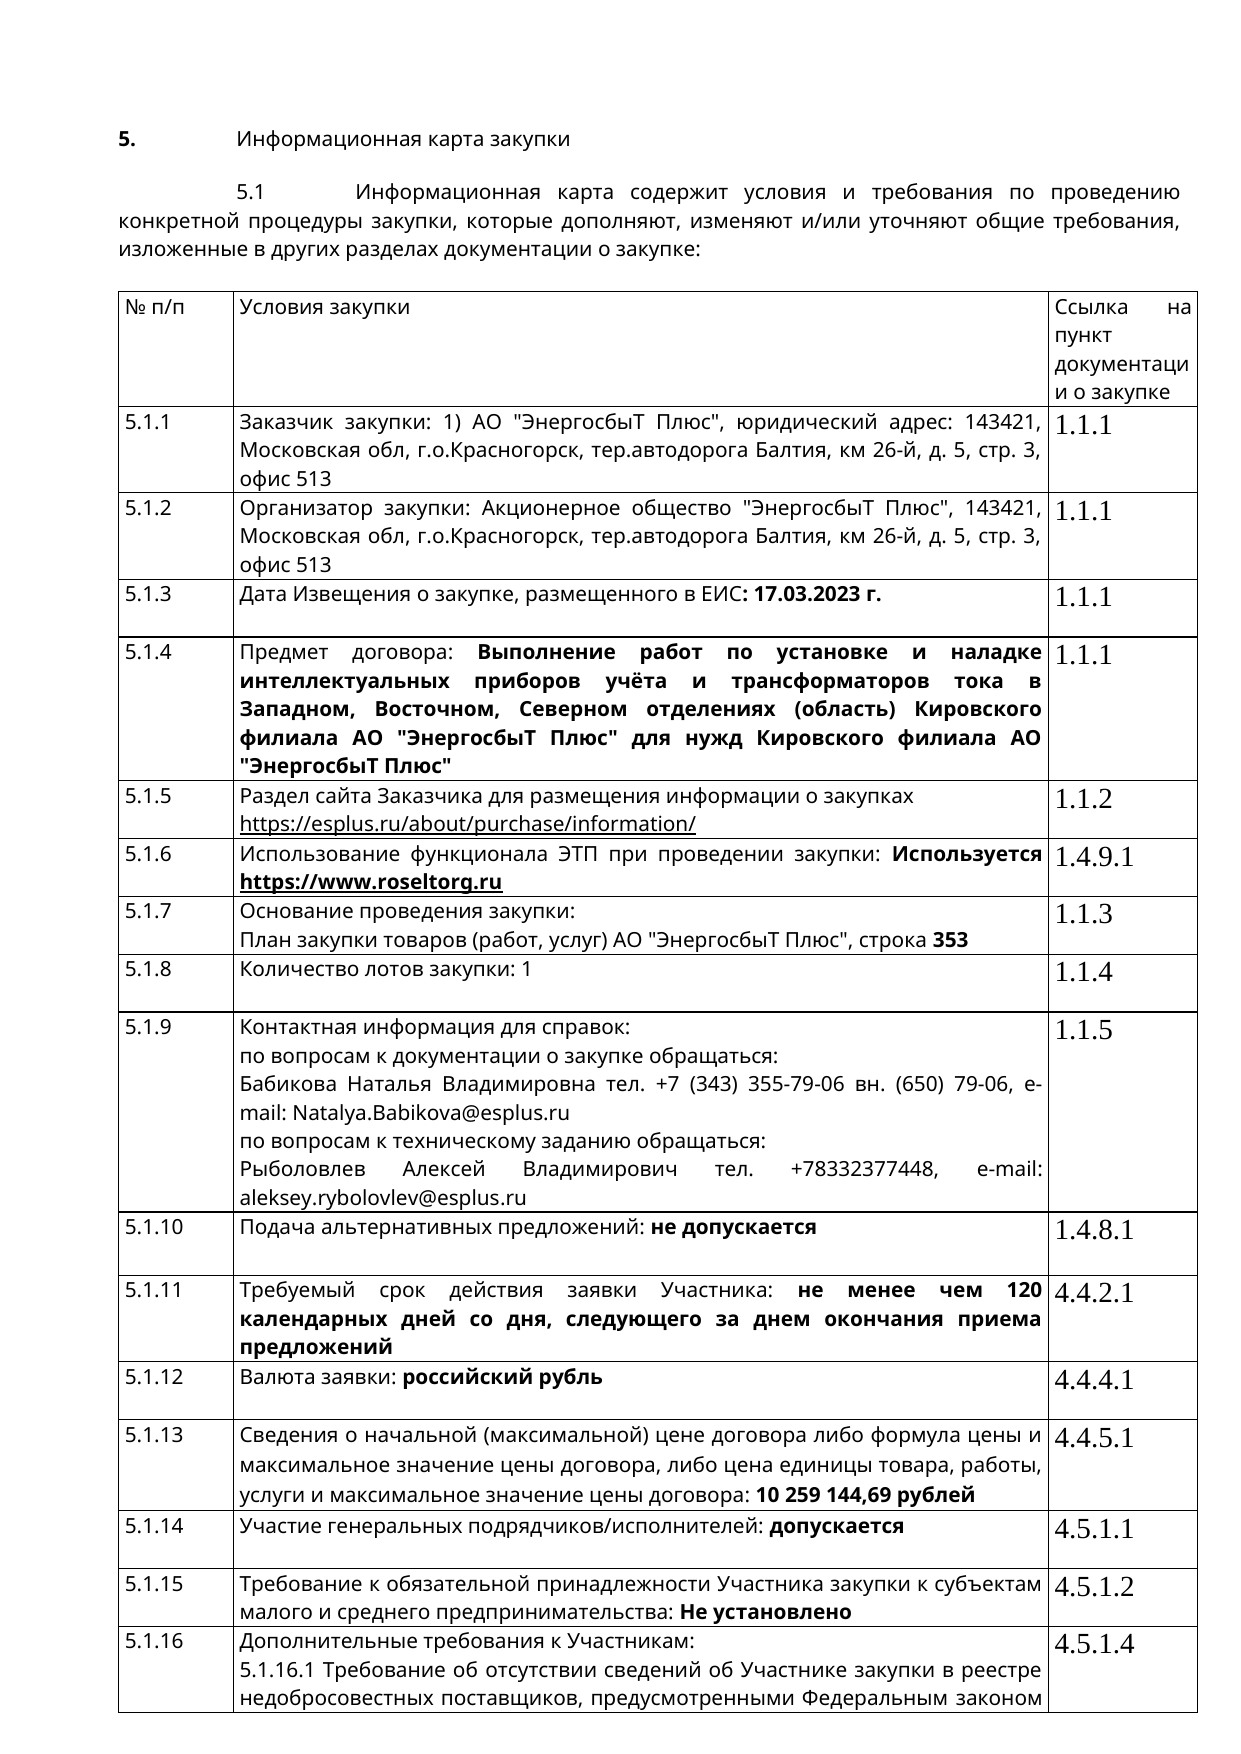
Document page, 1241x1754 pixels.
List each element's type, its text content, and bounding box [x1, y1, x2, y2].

table_cell Участие генеральных подрядчиков/исполнителей: допускается [234, 1511, 1048, 1568]
table_cell 4.5.1.2 [1049, 1569, 1197, 1626]
table_cell 4.4.5.1 [1049, 1420, 1197, 1510]
table_cell Контактная информация для справок: по вопросам к документации о закупке обращаться: Бабикова Наталья Владимировна тел. +7 (343) 355-79-06 вн. (650) 79-06, e-mail: Natalya.Babikova@esplus.ru по вопросам к техническому заданию обращаться: Рыболовлев Алексей Владимирович тел. +78332377448, e-mail: aleksey.rybolovlev@esplus.ru [234, 1013, 1048, 1211]
subtitle Информационная карта закупки [118, 124, 1181, 152]
table_cell Использование функционала ЭТП при проведении закупки: Используется https://www.roseltorg.ru [234, 839, 1048, 896]
table_cell [119, 1213, 233, 1274]
table_cell Основание проведения закупки: План закупки товаров (работ, услуг) АО "ЭнергосбыТ Плюс", строка 353 [234, 897, 1048, 953]
table_cell 1.4.8.1 [1049, 839, 1197, 896]
table_cell 4.4.2.1 [1049, 1276, 1197, 1361]
table_header Условия закупки [234, 292, 1048, 406]
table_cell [234, 1627, 1048, 1712]
table_cell [119, 1420, 233, 1510]
table_cell 4.5.1.1 [1049, 1511, 1197, 1568]
table_cell 1.1.1 [1049, 638, 1197, 780]
table_cell [119, 580, 233, 636]
table_cell [119, 839, 233, 896]
table_header Ссылка на пункт документации о закупке [1049, 292, 1197, 406]
table_cell 1.1.3 [1049, 897, 1197, 953]
table_cell [119, 897, 233, 953]
table_cell Сведения о начальной (максимальной) цене договора либо формула цены и максимальное значение цены договора, либо цена единицы товара, работы, услуги и максимальное значение цены договора: 10 259 144,69 рублей [234, 1420, 1048, 1510]
table_cell [119, 1569, 233, 1626]
table_cell [119, 955, 233, 1011]
table_cell 1.4.7.1 [1049, 1213, 1197, 1274]
table_cell Требование к обязательной принадлежности Участника закупки к субъектам малого и среднего предпринимательства: Не установлено [234, 1569, 1048, 1626]
table_cell 1.1.2 [1049, 781, 1197, 838]
table_cell [119, 407, 233, 492]
table_cell [119, 1276, 233, 1361]
table_cell [119, 1013, 233, 1211]
text 5.1 Информационная карта содержит условия и требования по проведению конкретной процедуры закупки, которые дополняют, изменяют и/или уточняют общие требования, изложенные в других разделах документации о закупке: [118, 177, 1181, 263]
table_cell [119, 781, 233, 838]
table_cell 4.5.1.4 [1049, 1627, 1197, 1712]
table_cell [119, 493, 233, 578]
table_cell Количество лотов закупки: 1 [234, 955, 1048, 1011]
table_cell [119, 638, 233, 780]
table_cell Предмет договора: Выполнение работ по установке и наладке интеллектуальных приборов учёта и трансформаторов тока в Западном, Восточном, Северном отделениях (область) Кировского филиала АО "ЭнергосбыТ Плюс" для нужд Кировского филиала АО "ЭнергосбыТ Плюс" [234, 638, 1048, 780]
table_cell 1.1.1 [1049, 407, 1197, 492]
table_header № п/п [119, 292, 233, 406]
table_cell Заказчик закупки: 1) АО "ЭнергосбыТ Плюс", юридический адрес: 143421, Московская обл, г.о.Красногорск, тер.автодорога Балтия, км 26-й, д. 5, стр. 3, офис 513 [234, 407, 1048, 492]
table_cell Дата Извещения о закупке, размещенного в ЕИС: 17.03.2023 г. [234, 580, 1048, 636]
table_cell 4.4.4.1 [1049, 1362, 1197, 1419]
table_cell 1.1.1 [1049, 580, 1197, 636]
table_cell Раздел сайта Заказчика для размещения информации о закупках https://esplus.ru/about/purchase/information/ [234, 781, 1048, 838]
table_cell Подача альтернативных предложений: не допускается [234, 1213, 1048, 1274]
table_cell [119, 1362, 233, 1419]
table_cell Организатор закупки: Акционерное общество "ЭнергосбыТ Плюс", 143421, Московская обл, г.о.Красногорск, тер.автодорога Балтия, км 26-й, д. 5, стр. 3, офис 513 [234, 493, 1048, 578]
table_cell 1.1.5 [1049, 1013, 1197, 1211]
table_cell [119, 1627, 233, 1712]
table_cell 1.1.4 [1049, 955, 1197, 1011]
table_cell Валюта заявки: российский рубль [234, 1362, 1048, 1419]
table_cell [119, 1511, 233, 1568]
table_cell 1.1.1 [1049, 493, 1197, 578]
table_cell Требуемый срок действия заявки Участника: не менее чем 120 календарных дней со дня, следующего за днем окончания приема предложений [234, 1276, 1048, 1361]
